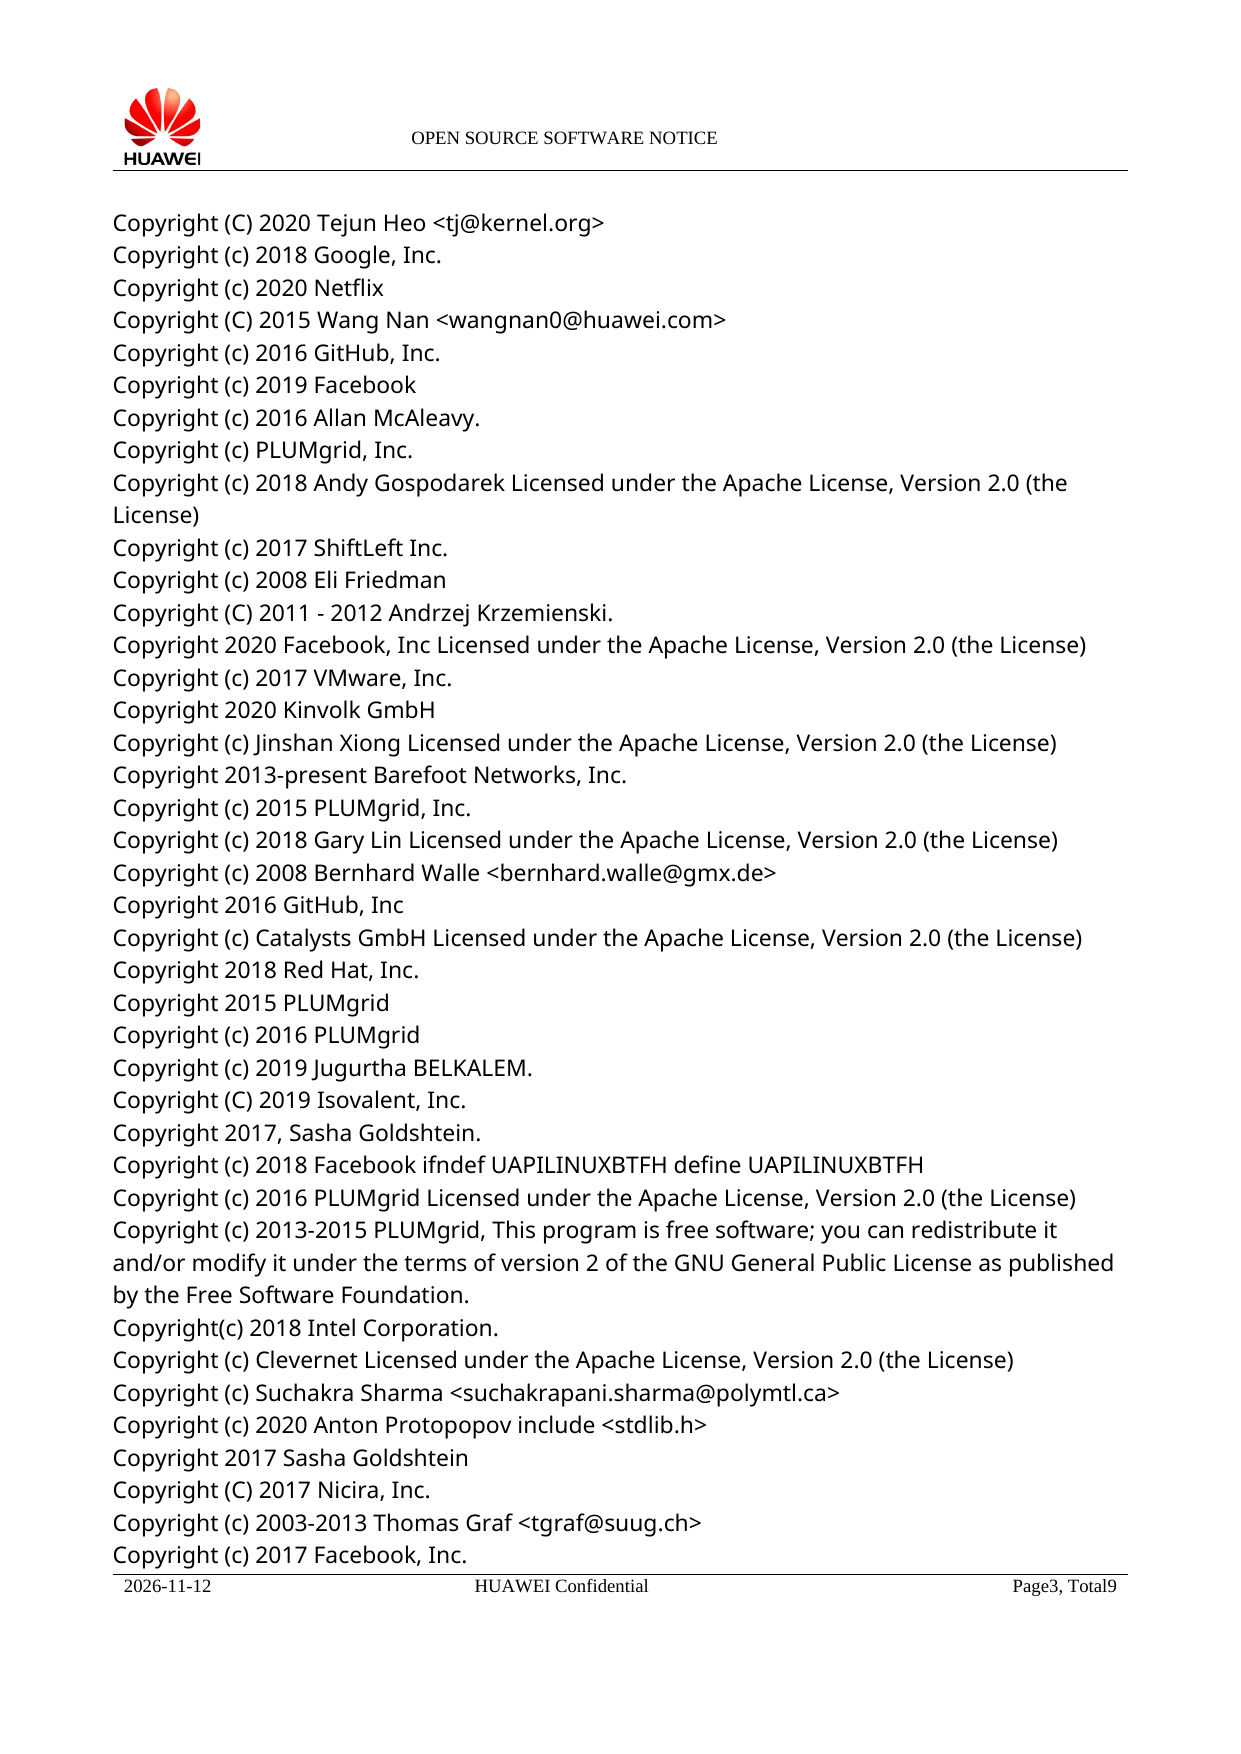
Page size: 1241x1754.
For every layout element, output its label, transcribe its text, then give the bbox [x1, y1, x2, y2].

picture [124, 88, 201, 165]
